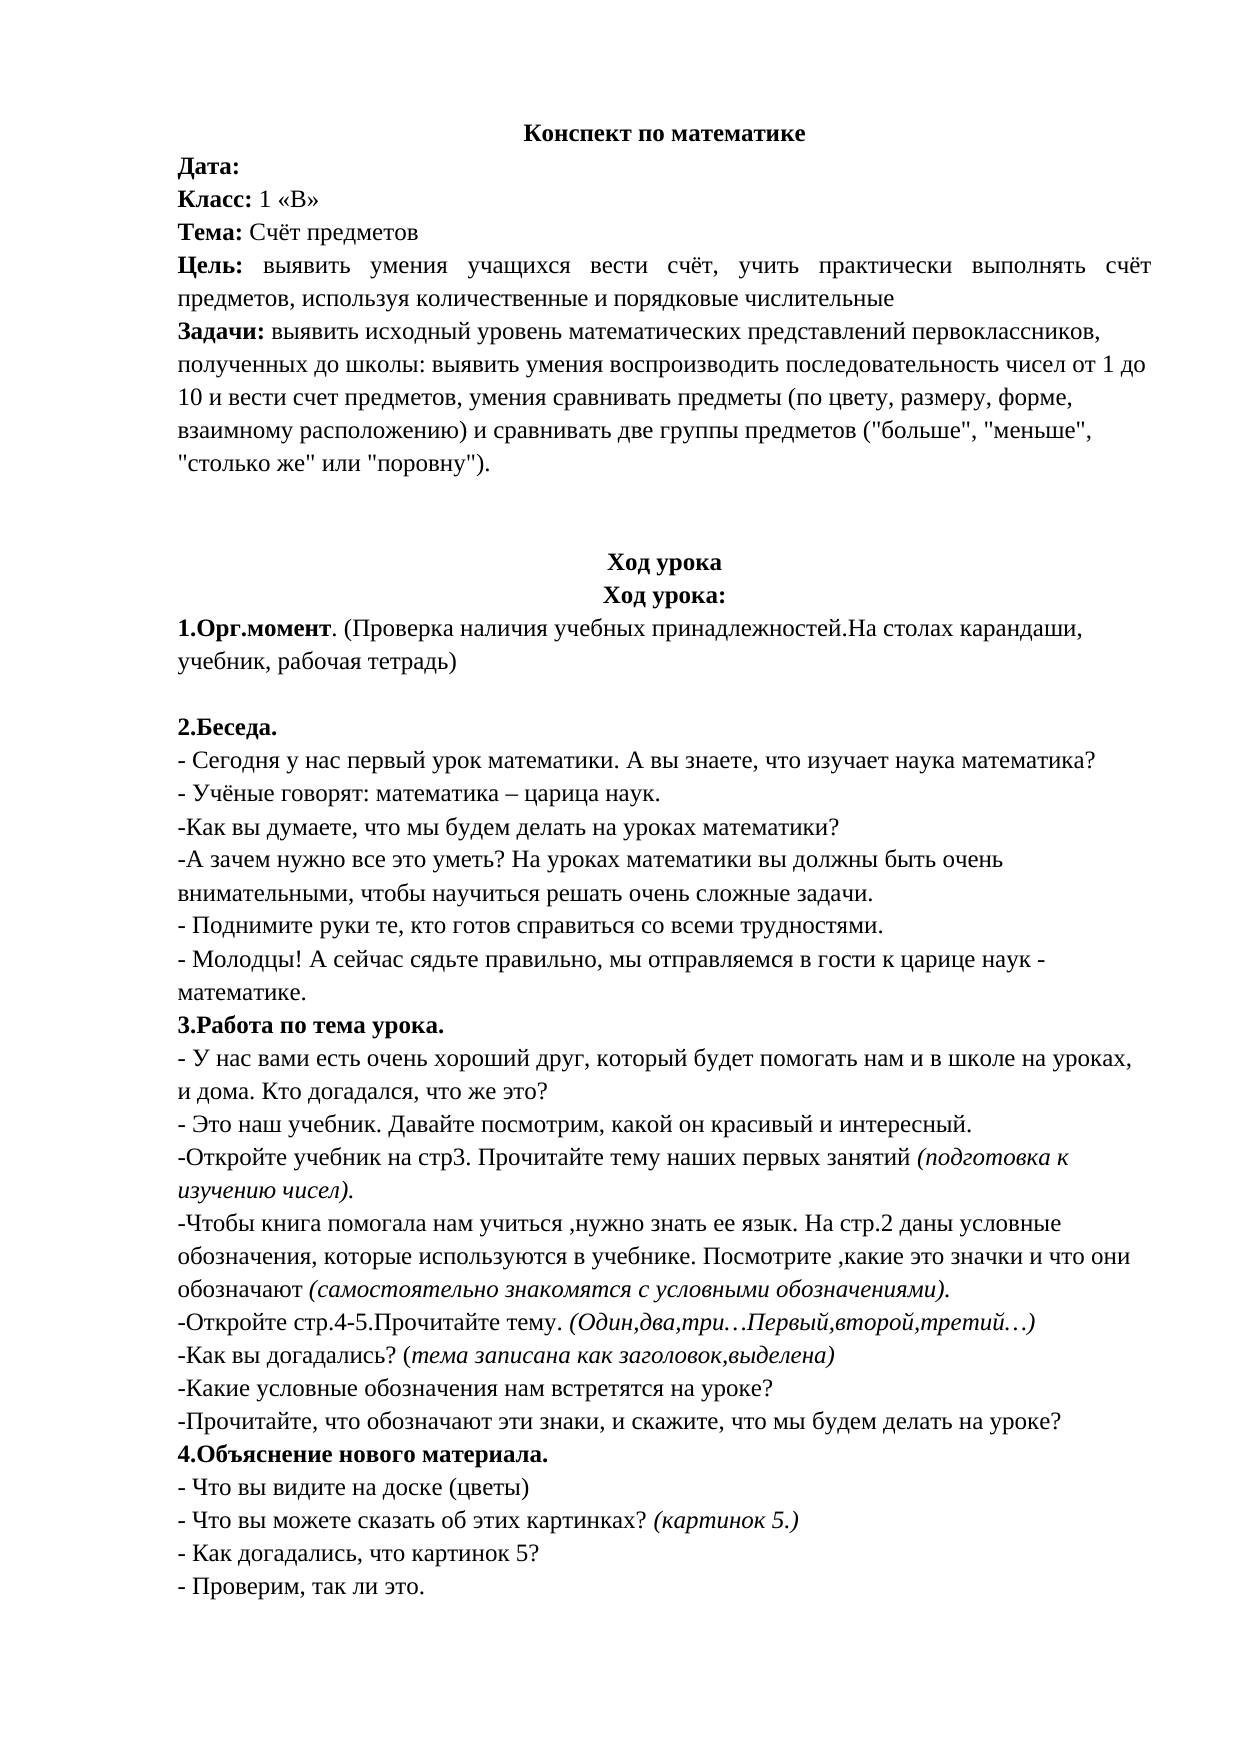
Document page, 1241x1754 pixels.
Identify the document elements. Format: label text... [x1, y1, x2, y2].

text - Учёные говорят: математика – царица наук. [177, 778, 1152, 807]
text - Проверим, так ли это. [177, 1571, 1152, 1600]
text - Что вы можете сказать об этих картинках? (картинок 5.) [177, 1505, 1152, 1534]
text - Сегодня у нас первый урок математики. А вы знаете, что изучает наука математика? [177, 746, 1152, 774]
text - Поднимите руки те, кто готов справиться со всеми трудностями. [177, 911, 1152, 939]
text -Прочитайте, что обозначают эти знаки, и скажите, что мы будем делать на уроке? [177, 1406, 1152, 1435]
text Ход урока: [177, 580, 1152, 609]
text -Какие условные обозначения нам встретятся на уроке? [177, 1373, 1152, 1402]
text Ход урока [177, 547, 1152, 576]
text -Как вы думаете, что мы будем делать на уроках математики? [177, 812, 1152, 840]
text Цель: выявить умения учащихся вести счёт, учить практически выполнять счёт предметов, используя количественные и порядковые числительные [177, 250, 1152, 312]
text Класс: 1 «В» [177, 184, 1152, 213]
text 1.Орг.момент. (Проверка наличия учебных принадлежностей.На столах карандаши, учебник, рабочая тетрадь) [177, 613, 1152, 675]
text -А зачем нужно все это уметь? На уроках математики вы должны быть очень внимательными, чтобы научиться решать очень сложные задачи. [177, 844, 1152, 906]
text Конспект по математике [177, 118, 1152, 147]
text - Как догадались, что картинок 5? [177, 1538, 1152, 1567]
text - Это наш учебник. Давайте посмотрим, какой он красивый и интересный. [177, 1109, 1152, 1137]
text 4.Объяснение нового материала. [177, 1439, 1152, 1468]
text 2.Беседа. [177, 712, 1152, 741]
text -Откройте стр.4-5.Прочитайте тему. (Один,два,три…Первый,второй,третий…) [177, 1307, 1152, 1336]
text - У нас вами есть очень хороший друг, который будет помогать нам и в школе на уроках, и дома. Кто догадался, что же это? [177, 1043, 1152, 1104]
text 3.Работа по тема урока. [177, 1010, 1152, 1038]
text Тема: Счёт предметов [177, 217, 1152, 246]
text -Откройте учебник на стр3. Прочитайте тему наших первых занятий (подготовка к изучению чисел). [177, 1142, 1152, 1203]
text - Что вы видите на доске (цветы) [177, 1472, 1152, 1501]
text Задачи: выявить исходный уровень математических представлений первоклассников, полученных до школы: выявить умения воспроизводить последовательность чисел от 1 до 10 и вести счет предметов, умения сравнивать предметы (по цвету, размеру, форме, взаимному расположению) и сравнивать две группы предметов ("больше", "меньше", "столько же" или "поровну"). [177, 316, 1152, 477]
text -Чтобы книга помогала нам учиться ,нужно знать ее язык. На стр.2 даны условные обозначения, которые используются в учебнике. Посмотрите ,какие это значки и что они обозначают (самостоятельно знакомятся с условными обозначениями). [177, 1208, 1152, 1303]
text Дата: [177, 151, 1152, 180]
text - Молодцы! А сейчас сядьте правильно, мы отправляемся в гости к царице наук - математике. [177, 944, 1152, 1005]
text -Как вы догадались? (тема записана как заголовок,выделена) [177, 1340, 1152, 1369]
